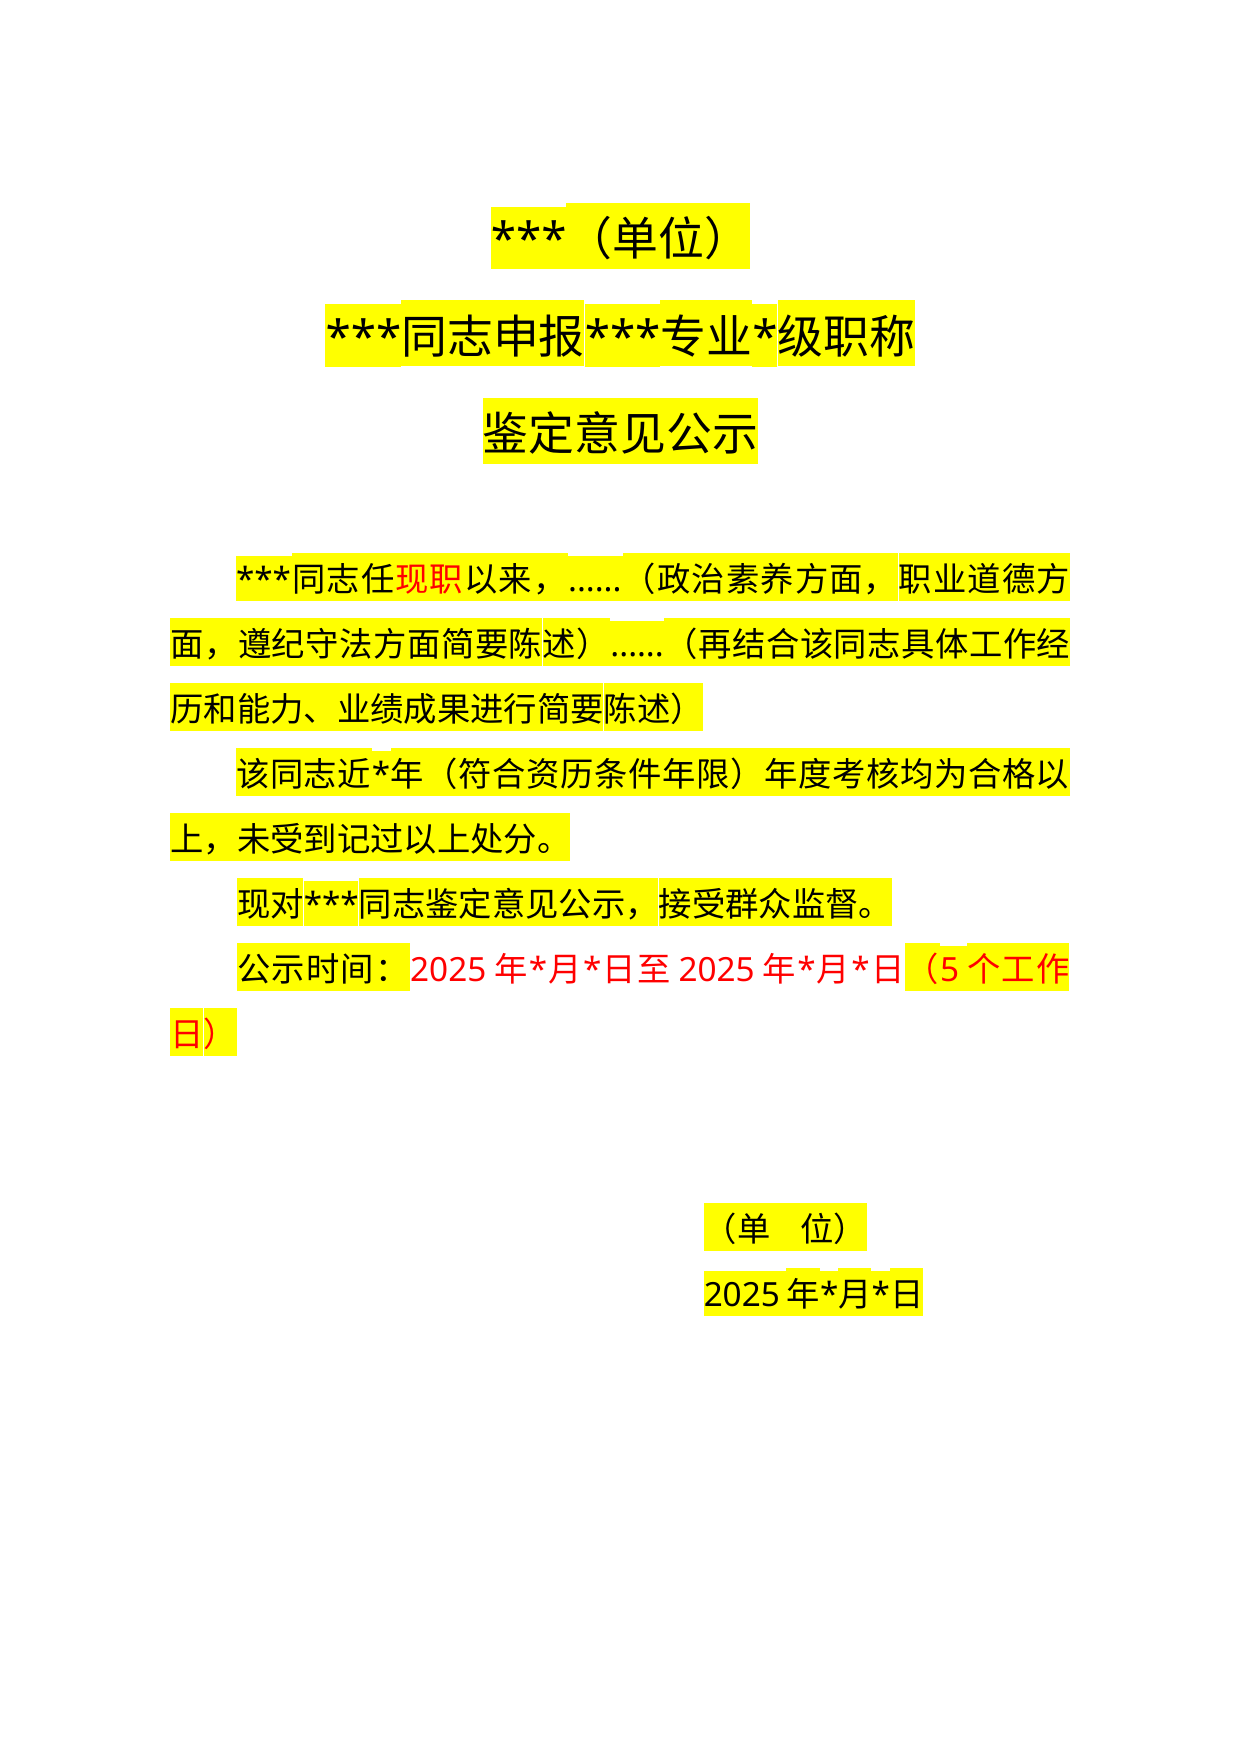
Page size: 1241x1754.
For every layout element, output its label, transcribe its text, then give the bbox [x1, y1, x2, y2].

text 现对***同志鉴定意见公示，接受群众监督。 [170, 869, 1070, 934]
text ***同志申报***专业*级职称 [170, 284, 1070, 382]
text 鉴定意见公示 [170, 382, 1070, 479]
text 公示时间：2025年*月*日至2025年*月*日（5个工作日） [170, 934, 1070, 1064]
text （单 位） [170, 1194, 1070, 1259]
text ***同志任现职以来，......（政治素养方面，职业道德方面，遵纪守法方面简要陈述）......（再结合该同志具体工作经历和能力、业绩成果进行简要陈述） [170, 544, 1070, 739]
text 该同志近*年（符合资历条件年限）年度考核均为合格以上，未受到记过以上处分。 [170, 739, 1070, 869]
text 2025年*月*日 [170, 1259, 1070, 1324]
text ***（单位） [170, 187, 1070, 284]
